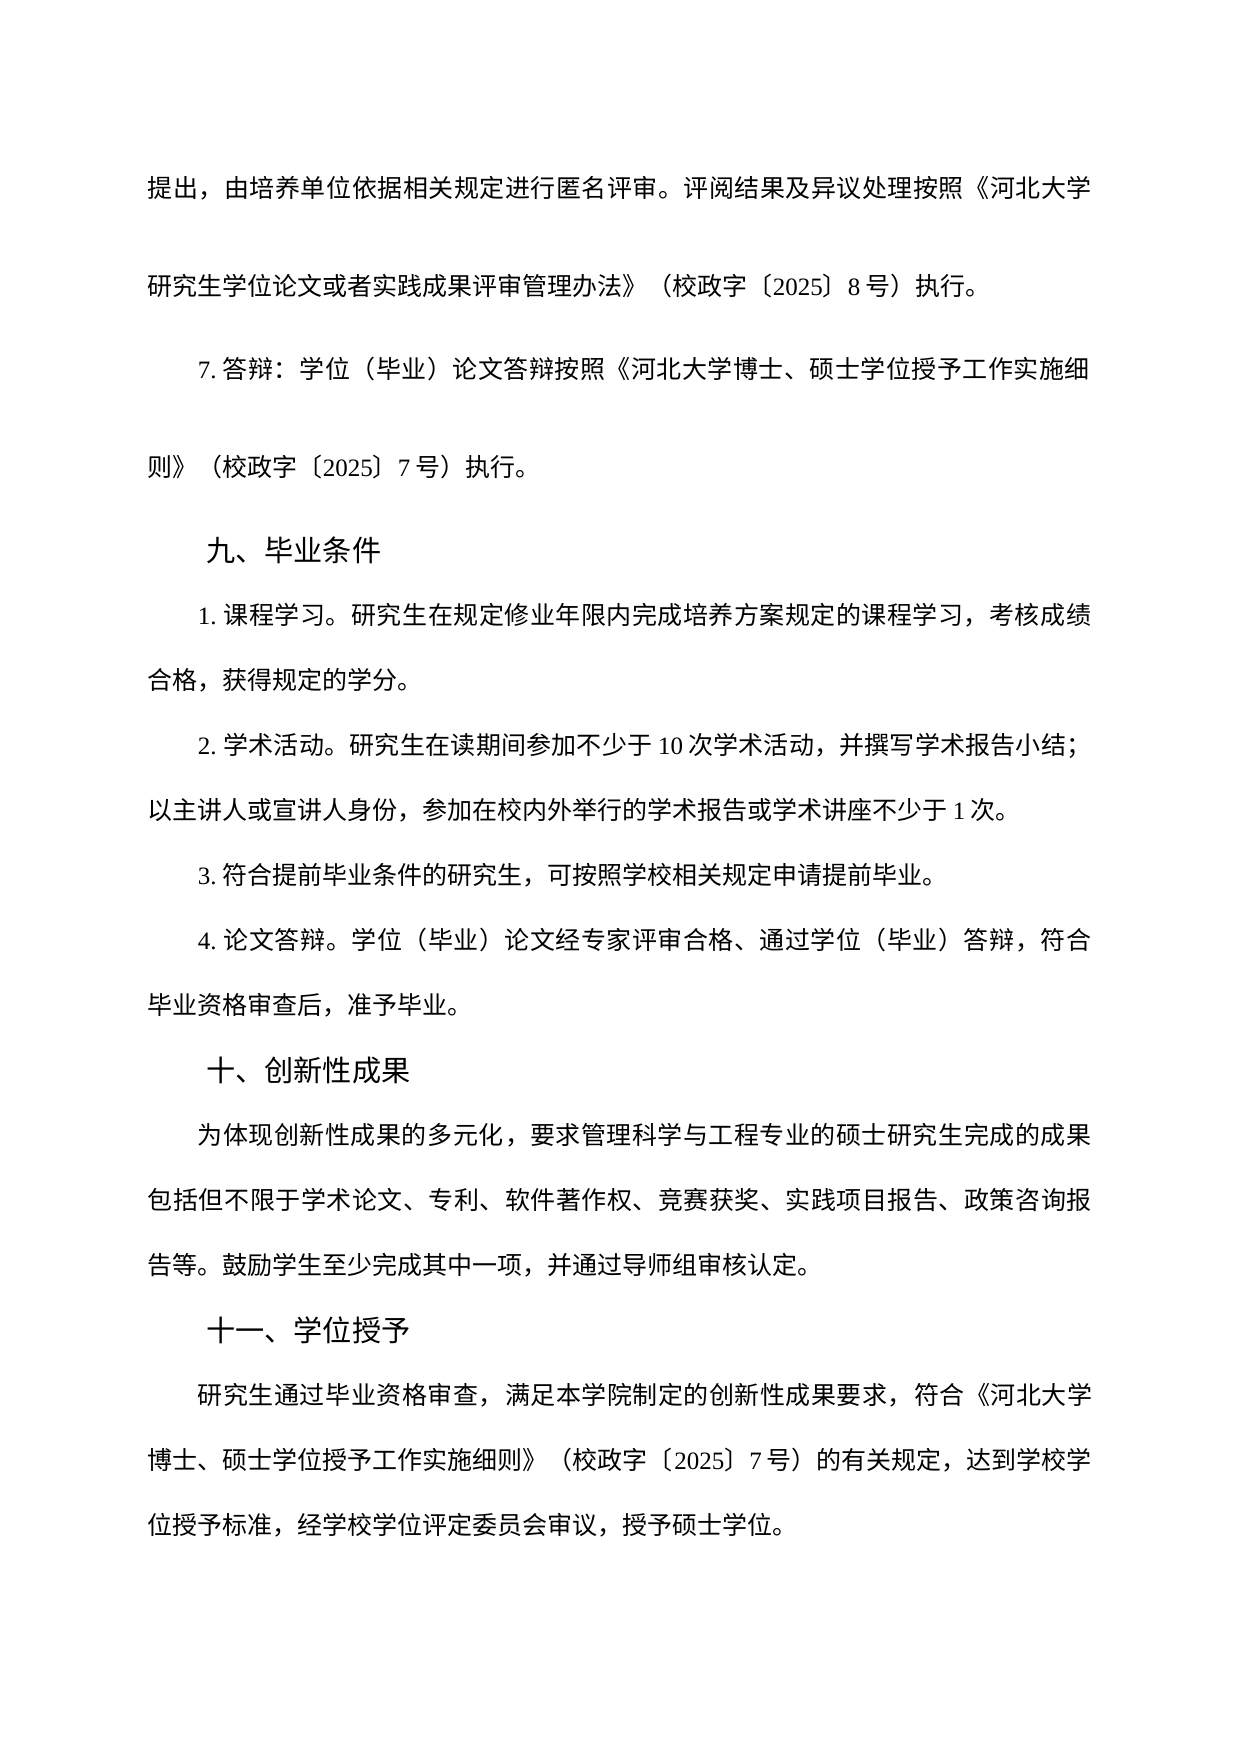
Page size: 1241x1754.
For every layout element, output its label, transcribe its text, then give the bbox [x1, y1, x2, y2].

text 2. 学术活动。研究生在读期间参加不少于10次学术活动，并撰写学术报告小结；以主讲人或宣讲人身份，参加在校内外举行的学术报告或学术讲座不少于1次。 [148, 711, 1092, 841]
list 答辩：学位（毕业）论文答辩按照《河北大学博士、硕士学位授予工作实施细则》（校政字〔2025〕7号）执行。 [148, 335, 1092, 498]
text 九、毕业条件 [148, 516, 1092, 581]
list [148, 154, 1092, 317]
text 研究生通过毕业资格审查，满足本学院制定的创新性成果要求，符合《河北大学博士、硕士学位授予工作实施细则》（校政字〔2025〕7号）的有关规定，达到学校学位授予标准，经学校学位评定委员会审议，授予硕士学位。 [148, 1361, 1092, 1556]
text 十一、学位授予 [148, 1296, 1092, 1361]
text 十、创新性成果 [148, 1036, 1092, 1101]
text 3. 符合提前毕业条件的研究生，可按照学校相关规定申请提前毕业。 [148, 841, 1092, 906]
text 4. 论文答辩。学位（毕业）论文经专家评审合格、通过学位（毕业）答辩，符合毕业资格审查后，准予毕业。 [148, 906, 1092, 1036]
text 为体现创新性成果的多元化，要求管理科学与工程专业的硕士研究生完成的成果包括但不限于学术论文、专利、软件著作权、竞赛获奖、实践项目报告、政策咨询报告等。鼓励学生至少完成其中一项，并通过导师组审核认定。 [148, 1101, 1092, 1296]
text 1. 课程学习。研究生在规定修业年限内完成培养方案规定的课程学习，考核成绩合格，获得规定的学分。 [148, 581, 1092, 711]
